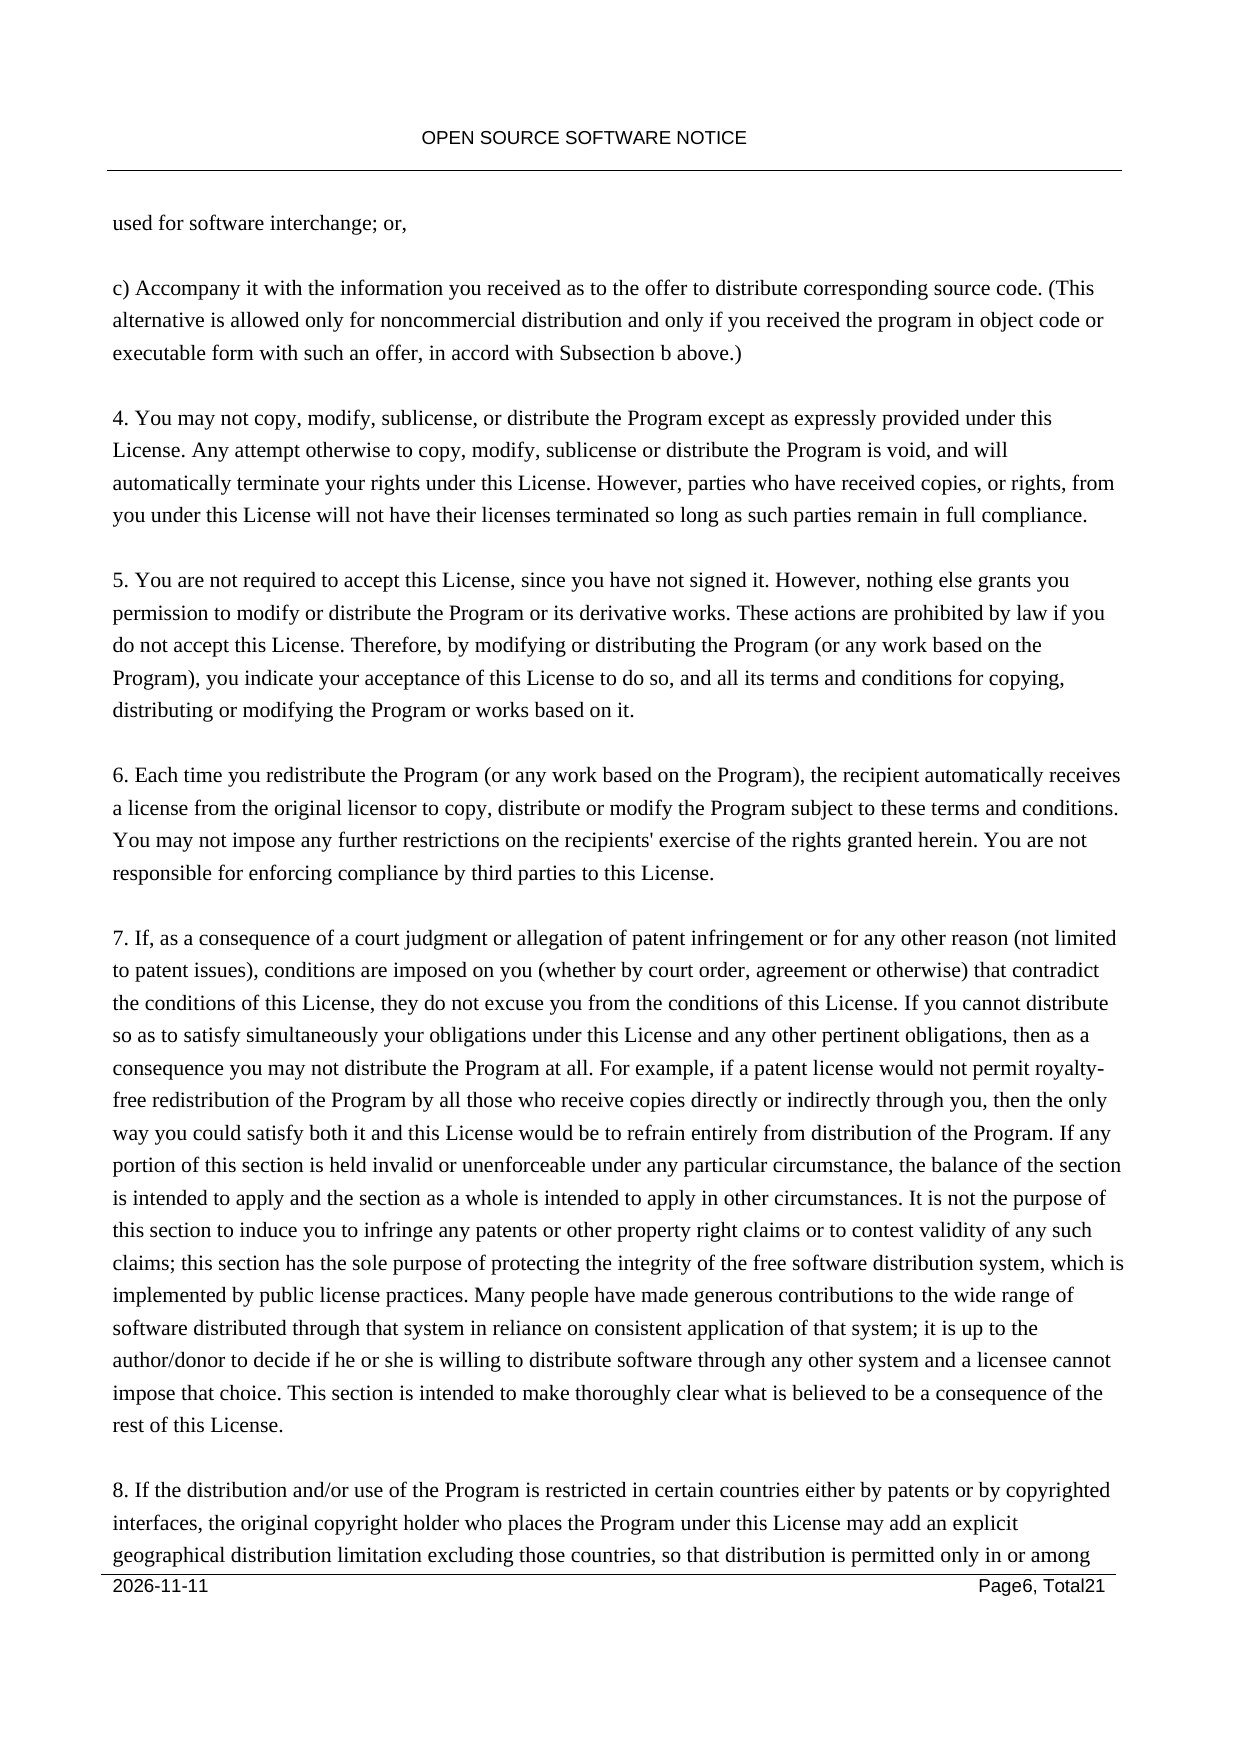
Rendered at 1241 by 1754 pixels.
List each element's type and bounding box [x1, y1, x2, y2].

text [112, 206, 1128, 1571]
